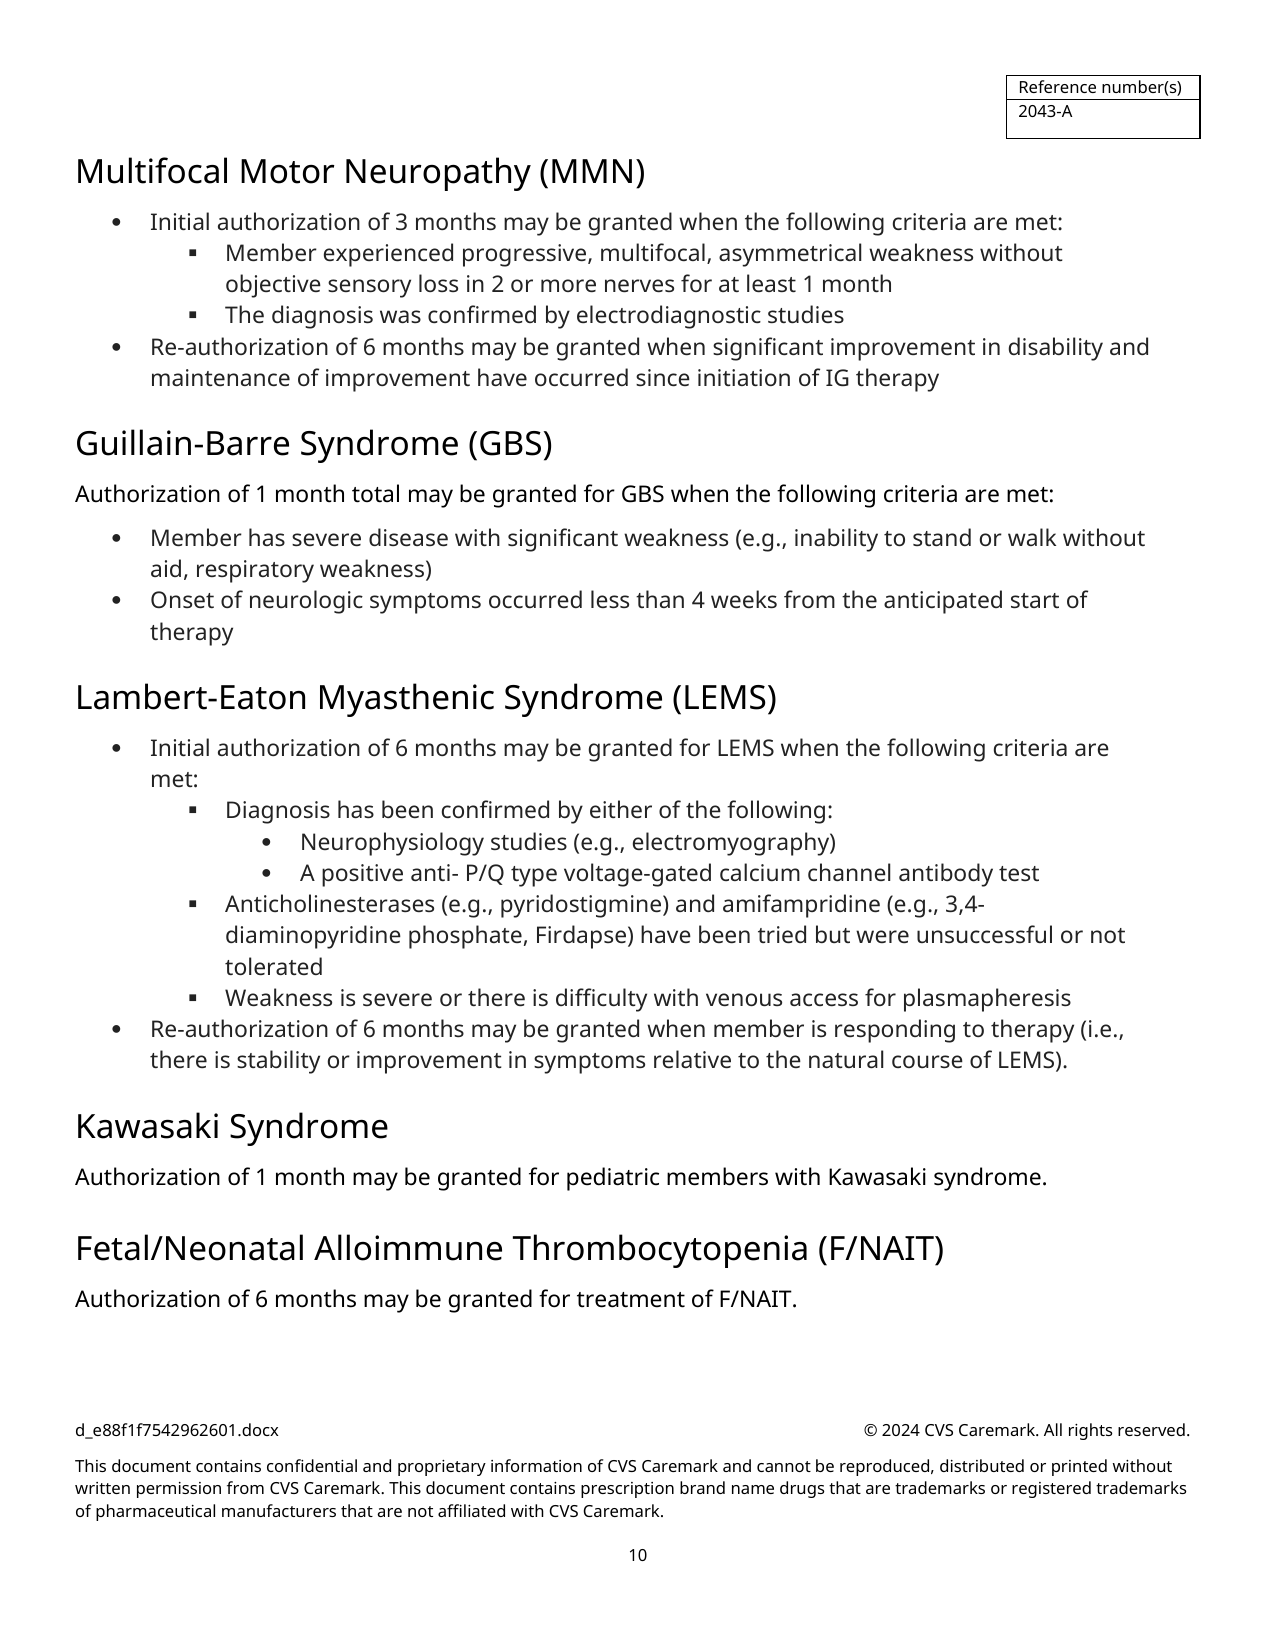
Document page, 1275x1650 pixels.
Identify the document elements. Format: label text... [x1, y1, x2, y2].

list Weakness is severe or there is difficulty with venous access for plasmapheresis [187, 982, 1161, 1013]
list Member experienced progressive, multifocal, asymmetrical weakness without objective sensory loss in 2 or more nerves for at least 1 month [187, 237, 1161, 299]
text Authorization of 1 month may be granted for pediatric members with Kawasaki syndrome. [75, 1161, 1200, 1192]
list Member has severe disease with significant weakness (e.g., inability to stand or walk without aid, respiratory weakness) [112, 522, 1161, 584]
list Anticholinesterases (e.g., pyridostigmine) and amifampridine (e.g., 3,4-diaminopyridine phosphate, Firdapse) have been tried but were unsuccessful or not tolerated [187, 888, 1161, 982]
list Neurophysiology studies (e.g., electromyography) [262, 826, 1161, 857]
list Re-authorization of 6 months may be granted when significant improvement in disability and maintenance of improvement have occurred since initiation of IG therapy [112, 331, 1161, 393]
list The diagnosis was confirmed by electrodiagnostic studies [187, 299, 1161, 331]
list A positive anti- P/Q type voltage-gated calcium channel antibody test [262, 857, 1161, 888]
list Re-authorization of 6 months may be granted when member is responding to therapy (i.e., there is stability or improvement in symptoms relative to the natural course of LEMS). [112, 1013, 1161, 1076]
subtitle Guillain-Barre Syndrome (GBS) [75, 420, 1200, 466]
list Onset of neurologic symptoms occurred less than 4 weeks from the anticipated start of therapy [112, 584, 1161, 647]
list Initial authorization of 6 months may be granted for LEMS when the following criteria are met: [112, 732, 1161, 794]
subtitle Lambert-Eaton Myasthenic Syndrome (LEMS) [75, 674, 1200, 719]
subtitle Kawasaki Syndrome [75, 1103, 1200, 1148]
subtitle Multifocal Motor Neuropathy (MMN) [75, 148, 1200, 193]
text Authorization of 6 months may be granted for treatment of F/NAIT. [75, 1283, 1200, 1314]
list Diagnosis has been confirmed by either of the following: [187, 794, 1161, 826]
text Authorization of 1 month total may be granted for GBS when the following criteria are met: [75, 478, 1200, 509]
list Initial authorization of 3 months may be granted when the following criteria are met: [112, 206, 1161, 237]
subtitle Fetal/Neonatal Alloimmune Thrombocytopenia (F/NAIT) [75, 1225, 1200, 1271]
